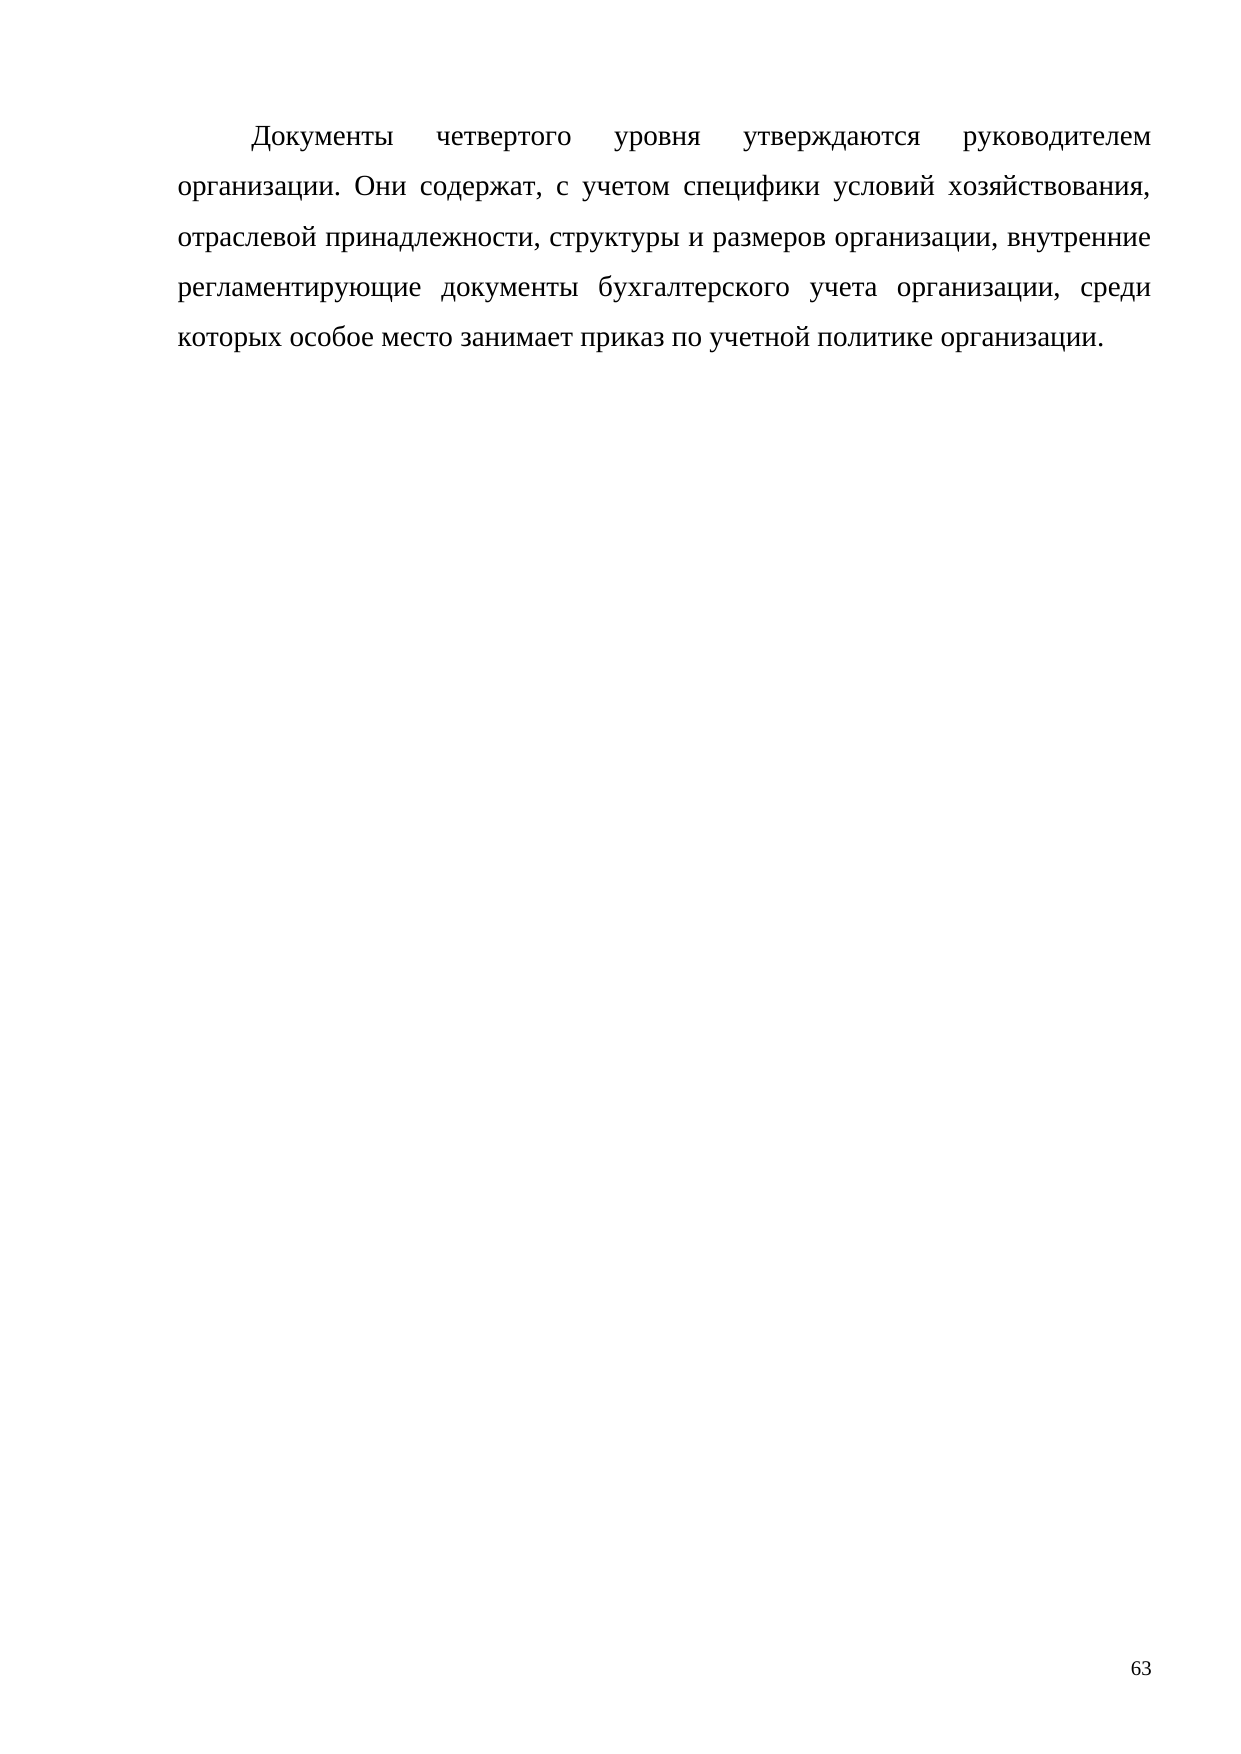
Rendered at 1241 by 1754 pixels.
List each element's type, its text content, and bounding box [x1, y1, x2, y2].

text Документы четвертого уровня утверждаются руководителем организации. Они содержат, с учетом специфики условий хозяйствования, отраслевой принадлежности, структуры и размеров организации, внутренние регламентирующие документы бухгалтерского учета организации, среди которых особое место занимает приказ по учетной политике организации. [177, 118, 1152, 353]
